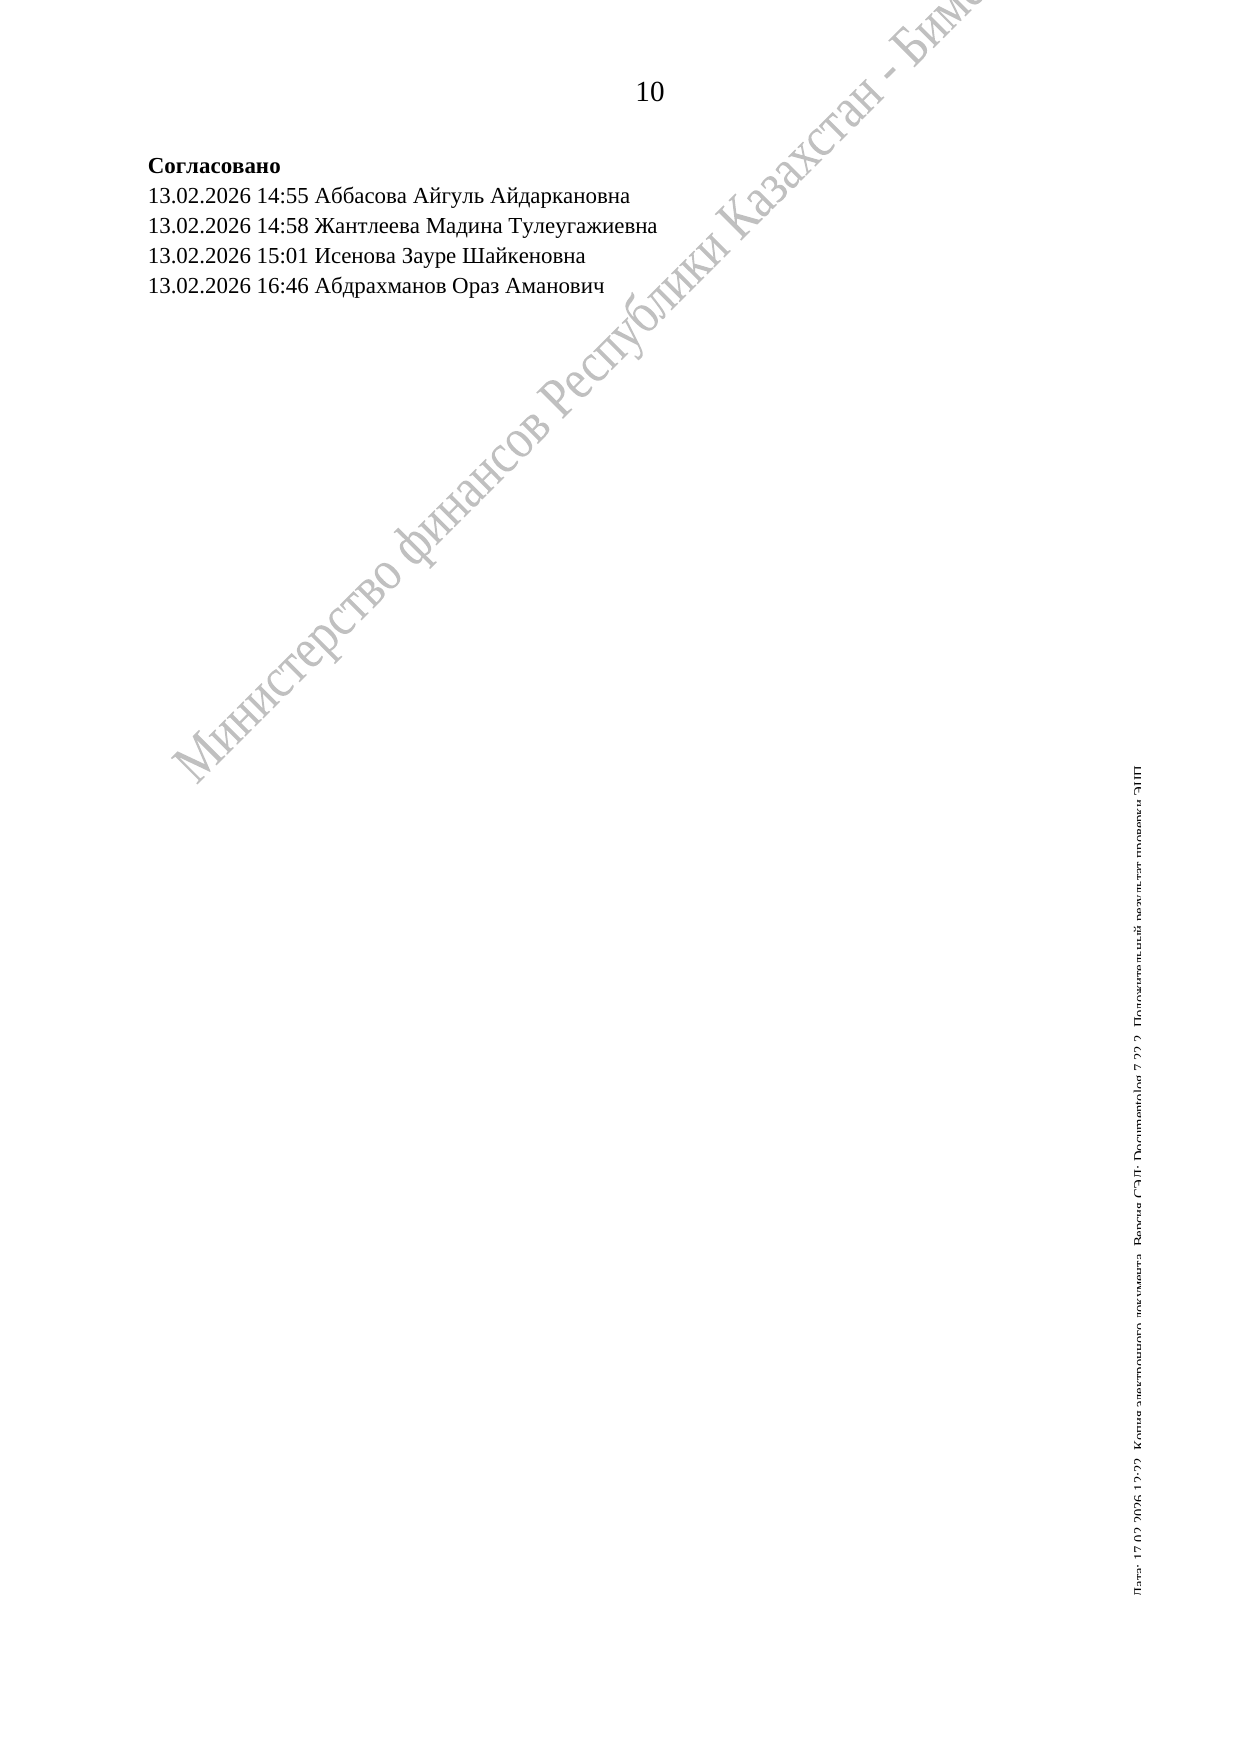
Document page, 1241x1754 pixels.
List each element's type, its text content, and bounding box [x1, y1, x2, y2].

text 13.02.2026 15:01 Исенова Зауре Шайкеновна [148, 242, 1152, 269]
text 13.02.2026 14:55 Аббасова Айгуль Айдаркановна [148, 182, 1152, 208]
text 13.02.2026 14:58 Жантлеева Мадина Тулеугажиевна [148, 212, 1152, 238]
text 13.02.2026 16:46 Абдрахманов Ораз Аманович [148, 273, 1152, 299]
text Согласовано [148, 152, 1152, 178]
